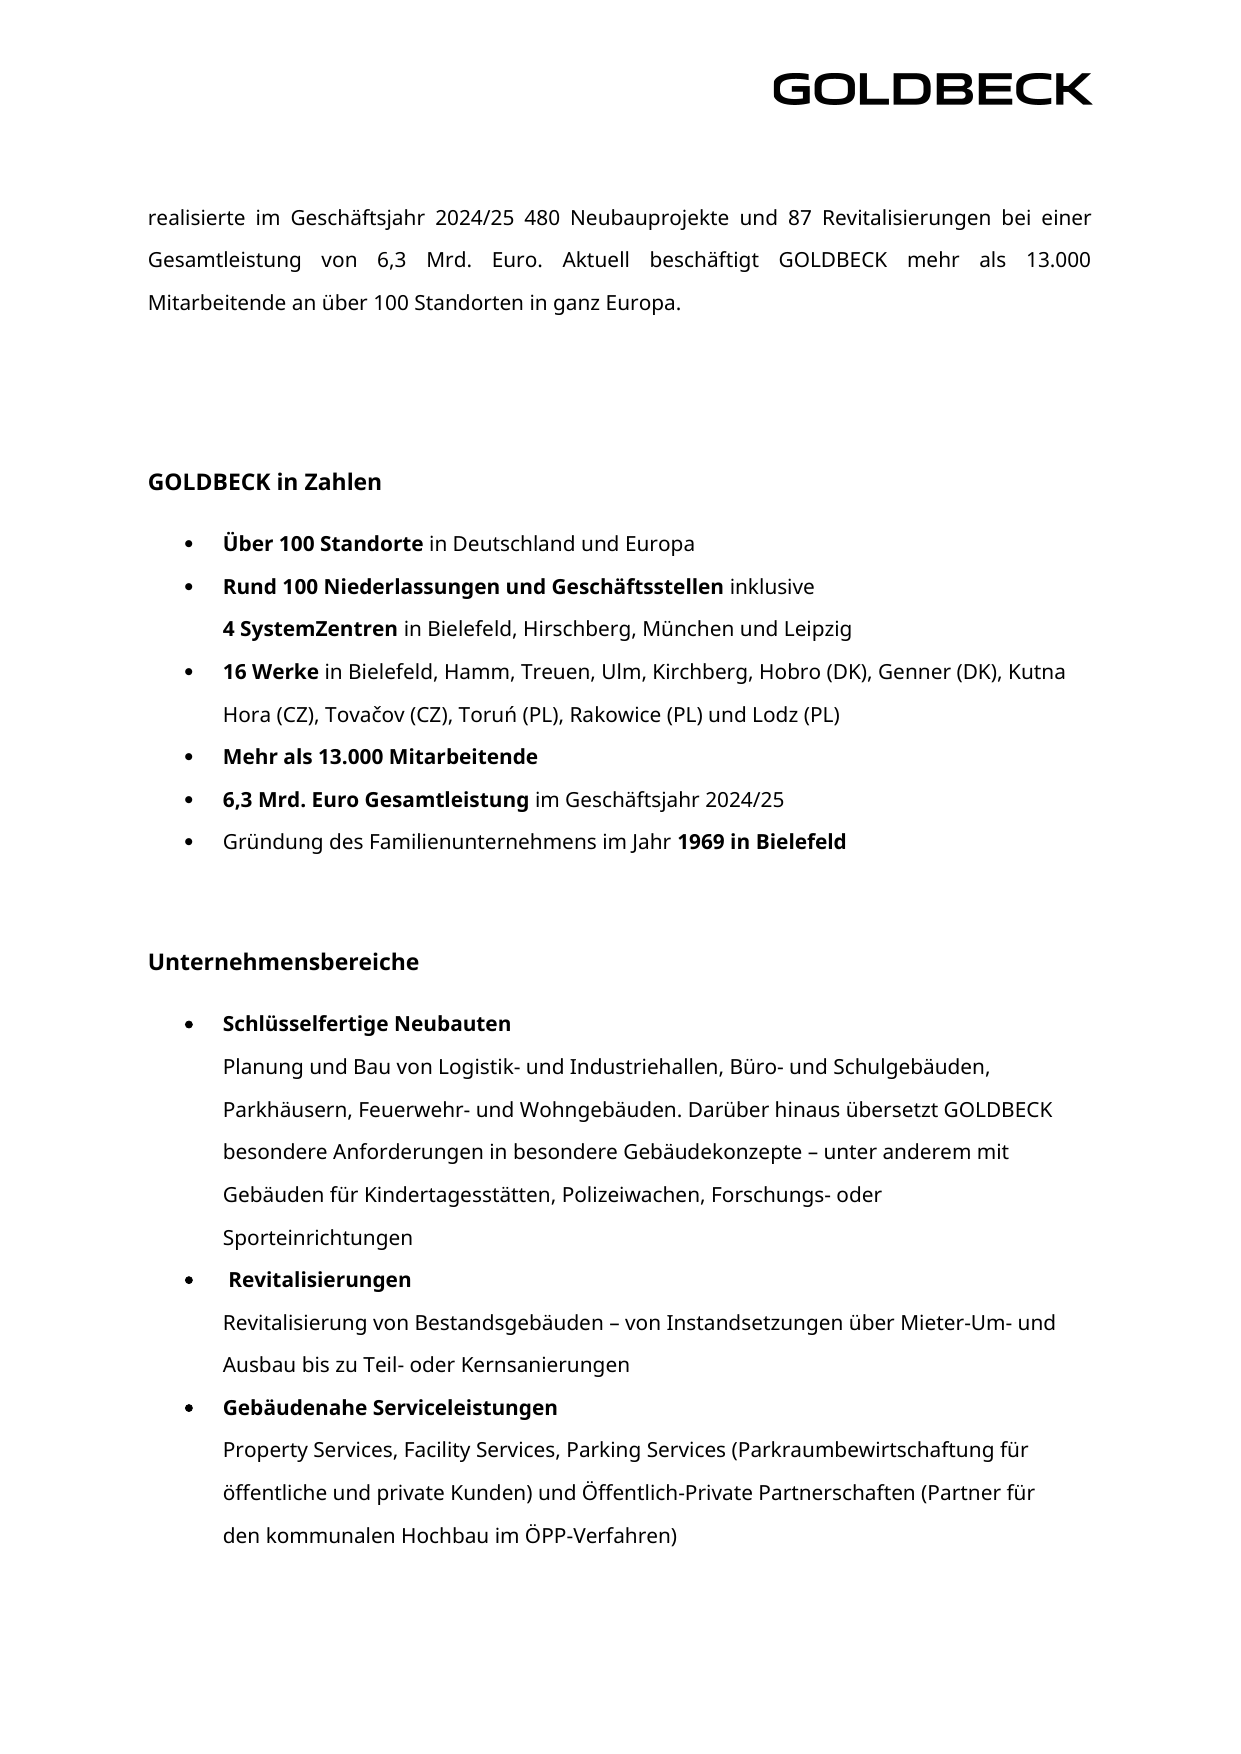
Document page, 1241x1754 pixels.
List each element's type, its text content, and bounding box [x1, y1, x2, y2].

text GOLDBECK in Zahlen [148, 466, 1078, 497]
list Planung und Bau von Logistik- und Industriehallen, Büro- und Schulgebäuden, Parkhäusern, Feuerwehr- und Wohngebäuden. Darüber hinaus übersetzt GOLDBECK besondere Anforderungen in besondere Gebäudekonzepte – unter anderem mit Gebäuden für Kindertagesstätten, Polizeiwachen, Forschungs- oder Sporteinrichtungen [223, 1052, 1078, 1251]
list Schlüsselfertige Neubauten [185, 1009, 1078, 1038]
list 16 Werke in Bielefeld, Hamm, Treuen, Ulm, Kirchberg, Hobro (DK), Genner (DK), Kutna Hora (CZ), Tovačov (CZ), Toruń (PL), Rakowice (PL) und Lodz (PL) [185, 657, 1078, 728]
list Revitalisierungen [185, 1265, 1078, 1294]
list Rund 100 Niederlassungen und Geschäftsstellen inklusive 4 SystemZentren in Bielefeld, Hirschberg, München und Leipzig [185, 572, 1078, 643]
list Gebäudenahe Serviceleistungen [185, 1393, 1078, 1421]
text Unternehmensbereiche [148, 946, 1078, 977]
picture [773, 73, 1093, 105]
list Gründung des Familienunternehmens im Jahr 1969 in Bielefeld [185, 827, 1078, 856]
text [148, 203, 1093, 316]
list 6,3 Mrd. Euro Gesamtleistung im Geschäftsjahr 2024/25 [185, 785, 1078, 813]
list Property Services, Facility Services, Parking Services (Parkraumbewirtschaftung für öffentliche und private Kunden) und Öffentlich-Private Partnerschaften (Partner für den kommunalen Hochbau im ÖPP-Verfahren) [223, 1436, 1078, 1549]
list Mehr als 13.000 Mitarbeitende [185, 742, 1078, 771]
list Über 100 Standorte in Deutschland und Europa [185, 529, 1078, 558]
list Revitalisierung von Bestandsgebäuden – von Instandsetzungen über Mieter-Um- und Ausbau bis zu Teil- oder Kernsanierungen [223, 1308, 1078, 1379]
